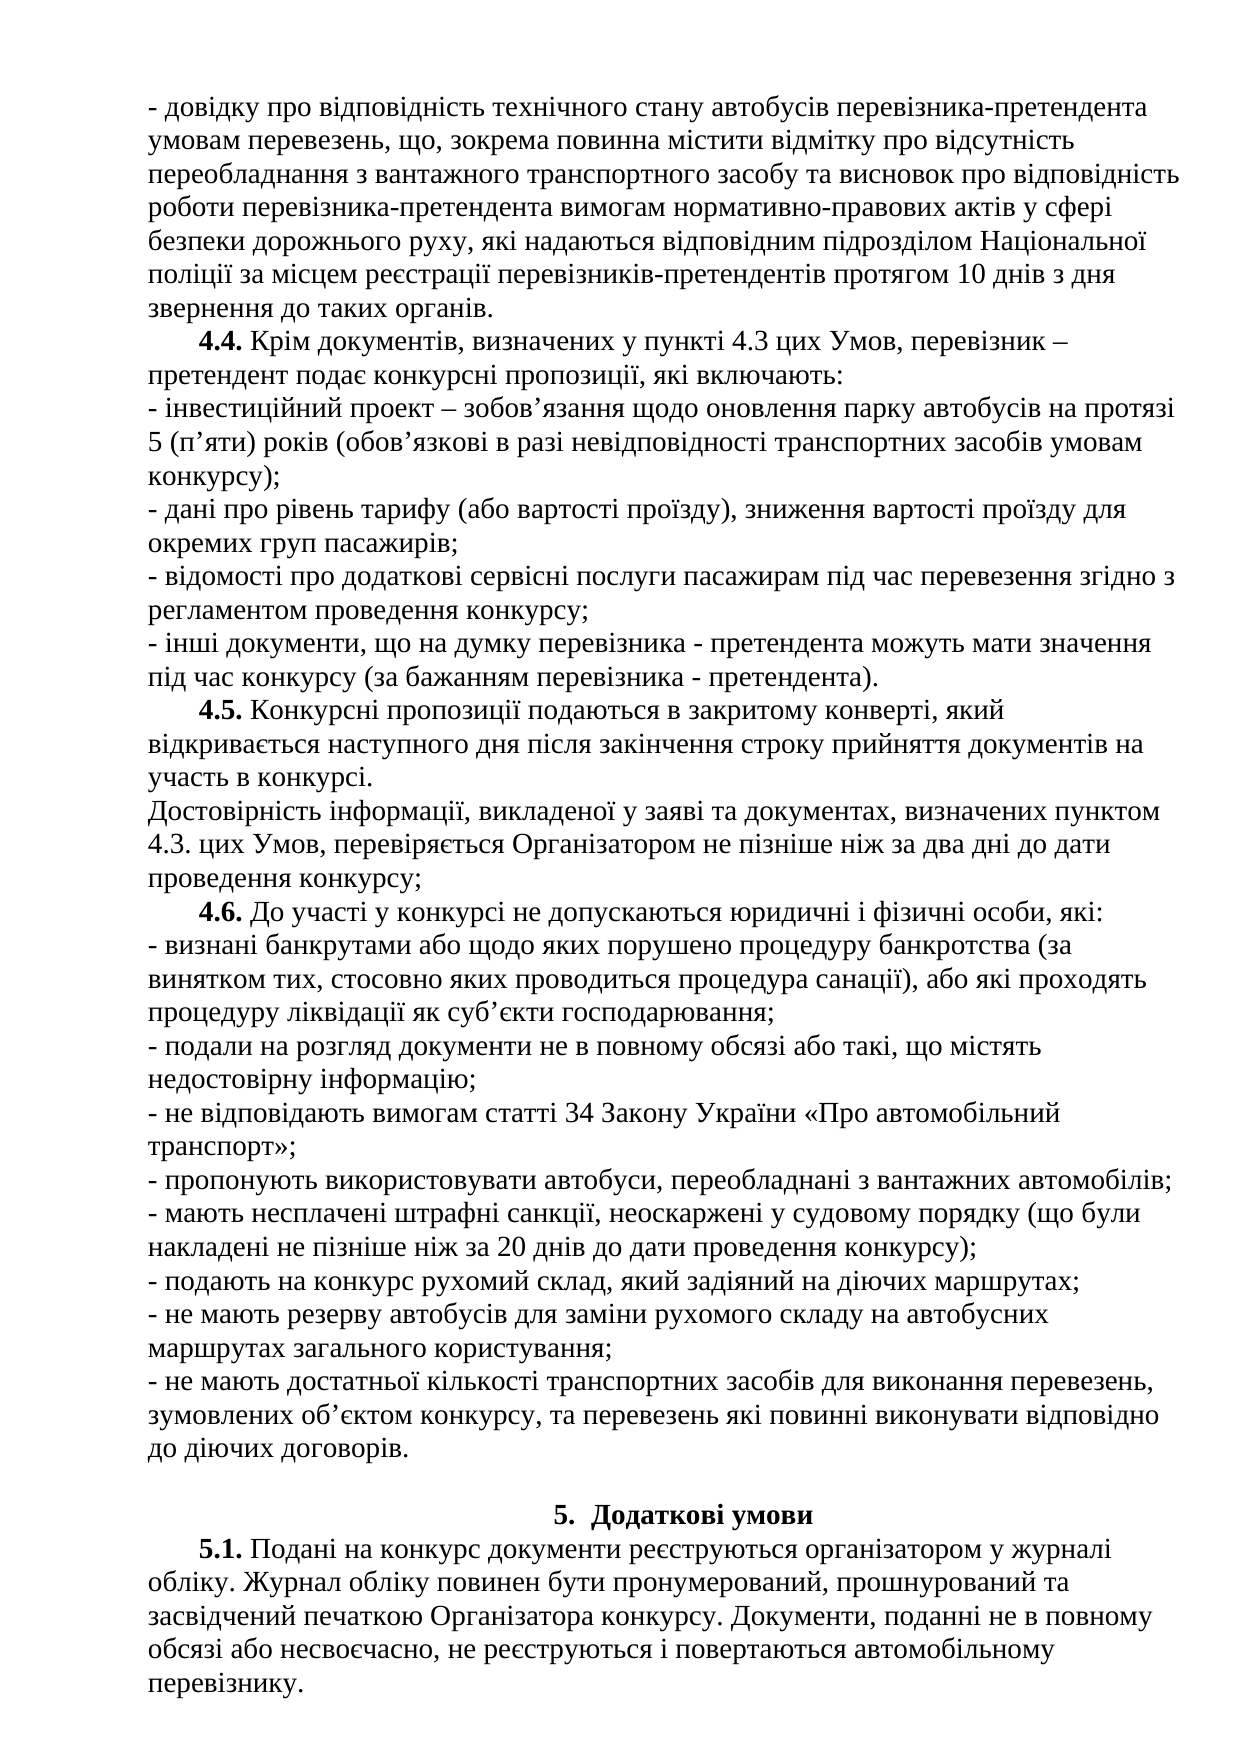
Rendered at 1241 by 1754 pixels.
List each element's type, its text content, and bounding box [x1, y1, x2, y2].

text - дані про рівень тарифу (або вартості проїзду), зниження вартості проїзду для окремих груп пасажирів; [148, 491, 1181, 558]
text Достовірність інформації, викладеної у заяві та документах, визначених пунктом 4.3. цих Умов, перевіряється Організатором не пізніше ніж за два дні до дати проведення конкурсу; [148, 793, 1181, 894]
text - визнані банкрутами або щодо яких порушено процедуру банкротства (за винятком тих, стосовно яких проводиться процедура санації), або які проходять процедуру ліквідації як суб’єкти господарювання; [148, 927, 1181, 1028]
text 4.4. Крім документів, визначених у пункті 4.3 цих Умов, перевізник – претендент подає конкурсні пропозиції, які включають: [148, 323, 1181, 391]
text - не мають достатньої кількості транспортних засобів для виконання перевезень, зумовлених об’єктом конкурсу, та перевезень які повинні виконувати відповідно до діючих договорів. [148, 1363, 1181, 1464]
text - інші документи, що на думку перевізника - претендента можуть мати значення під час конкурсу (за бажанням перевізника - претендента). [148, 625, 1181, 692]
text - пропонують використовувати автобуси, переобладнані з вантажних автомобілів; [148, 1162, 1181, 1196]
text 4.6. До участі у конкурсі не допускаються юридичні і фізичні особи, які: [148, 894, 1181, 927]
text - подали на розгляд документи не в повному обсязі або такі, що містять недостовірну інформацію; [148, 1028, 1181, 1095]
text - подають на конкурс рухомий склад, який задіяний на діючих маршрутах; [148, 1263, 1181, 1296]
text - довідку про відповідність технічного стану автобусів перевізника-претендента умовам перевезень, що, зокрема повинна містити відмітку про відсутність [148, 89, 1181, 156]
text 5.1. Подані на конкурс документи реєструються організатором у журналі обліку. Журнал обліку повинен бути пронумерований, прошнурований та засвідчений печаткою Організатора конкурсу. Документи, поданні не в повному обсязі або несвоєчасно, не реєструються і повертаються автомобільному перевізнику. [148, 1531, 1181, 1699]
text роботи перевізника-претендента вимогам нормативно-правових актів у сфері безпеки дорожнього руху, які надаються відповідним підрозділом Національної поліції за місцем реєстрації перевізників-претендентів протягом 10 днів з дня звернення до таких органів. [148, 189, 1181, 323]
text - не відповідають вимогам статті 34 Закону України «Про автомобільний транспорт»; [148, 1095, 1181, 1162]
text переобладнання з вантажного транспортного засобу та висновок про відповідність [148, 156, 1181, 189]
text - мають несплачені штрафні санкції, неоскаржені у судовому порядку (що були накладені не пізніше ніж за 20 днів до дати проведення конкурсу); [148, 1196, 1181, 1263]
text 4.5. Конкурсні пропозиції подаються в закритому конверті, який відкривається наступного дня після закінчення строку прийняття документів на участь в конкурсі. [148, 692, 1181, 793]
text - не мають резерву автобусів для заміни рухомого складу на автобусних маршрутах загального користування; [148, 1296, 1181, 1363]
list Додаткові умови [185, 1497, 1181, 1531]
text - інвестиційний проект – зобов’язання щодо оновлення парку автобусів на протязі 5 (п’яти) років (обов’язкові в разі невідповідності транспортних засобів умовам конкурсу); [148, 391, 1181, 491]
text - відомості про додаткові сервісні послуги пасажирам під час перевезення згідно з регламентом проведення конкурсу; [148, 558, 1181, 625]
